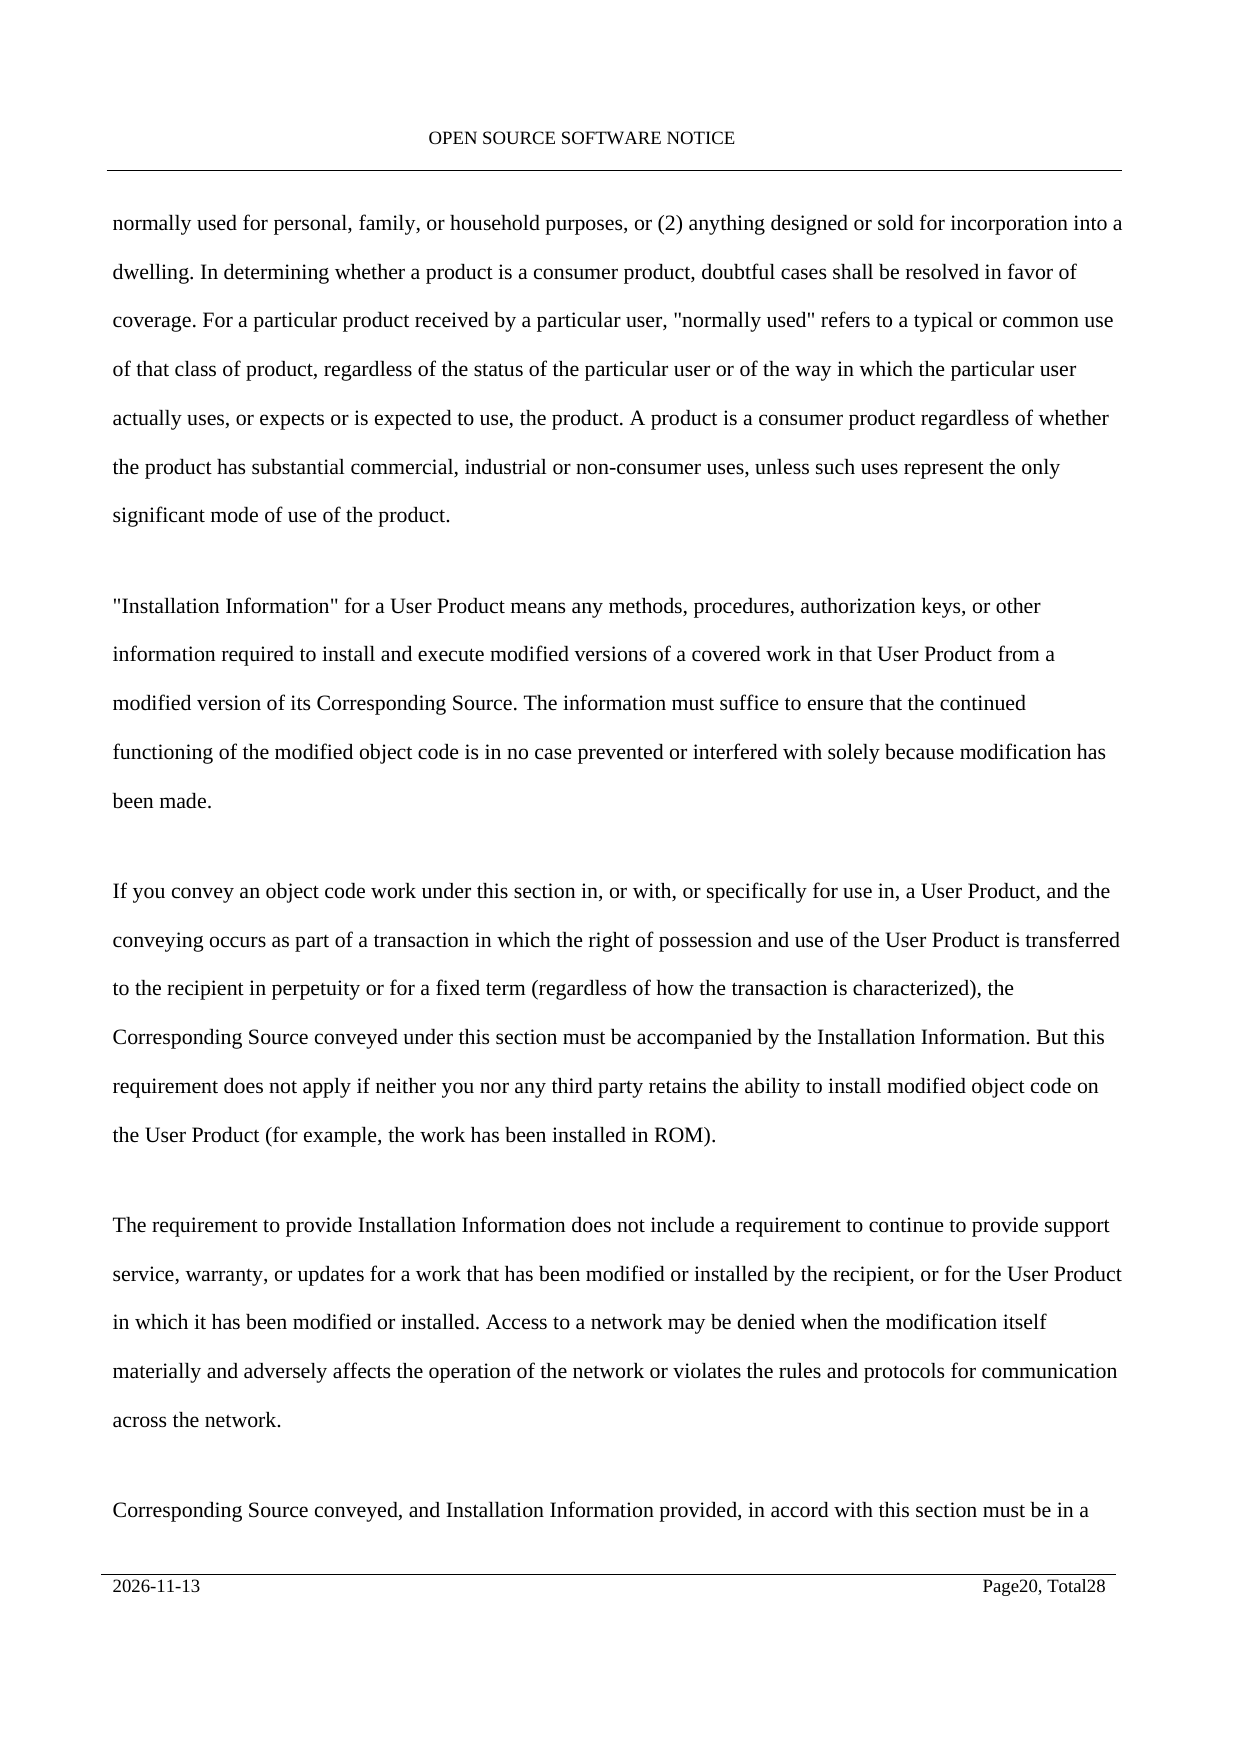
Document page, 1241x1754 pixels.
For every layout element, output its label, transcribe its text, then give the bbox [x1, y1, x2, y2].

text The requirement to provide Installation Information does not include a requirement to continue to provide support service, warranty, or updates for a work that has been modified or installed by the recipient, or for the User Product in which it has been modified or installed. Access to a network may be denied when the modification itself materially and adversely affects the operation of the network or violates the rules and protocols for communication across the network. [112, 1208, 1128, 1436]
text If you convey an object code work under this section in, or with, or specifically for use in, a User Product, and the conveying occurs as part of a transaction in which the right of possession and use of the User Product is transferred to the recipient in perpetuity or for a fixed term (regardless of how the transaction is characterized), the Corresponding Source conveyed under this section must be accompanied by the Installation Information. But this requirement does not apply if neither you nor any third party retains the ability to install modified object code on the User Product (for example, the work has been installed in ROM). [112, 874, 1128, 1151]
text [112, 206, 1128, 531]
text "Installation Information" for a User Product means any methods, procedures, authorization keys, or other information required to install and execute modified versions of a covered work in that User Product from a modified version of its Corresponding Source. The information must suffice to ensure that the continued functioning of the modified object code is in no case prevented or interfered with solely because modification has been made. [112, 589, 1128, 817]
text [112, 1493, 1128, 1526]
